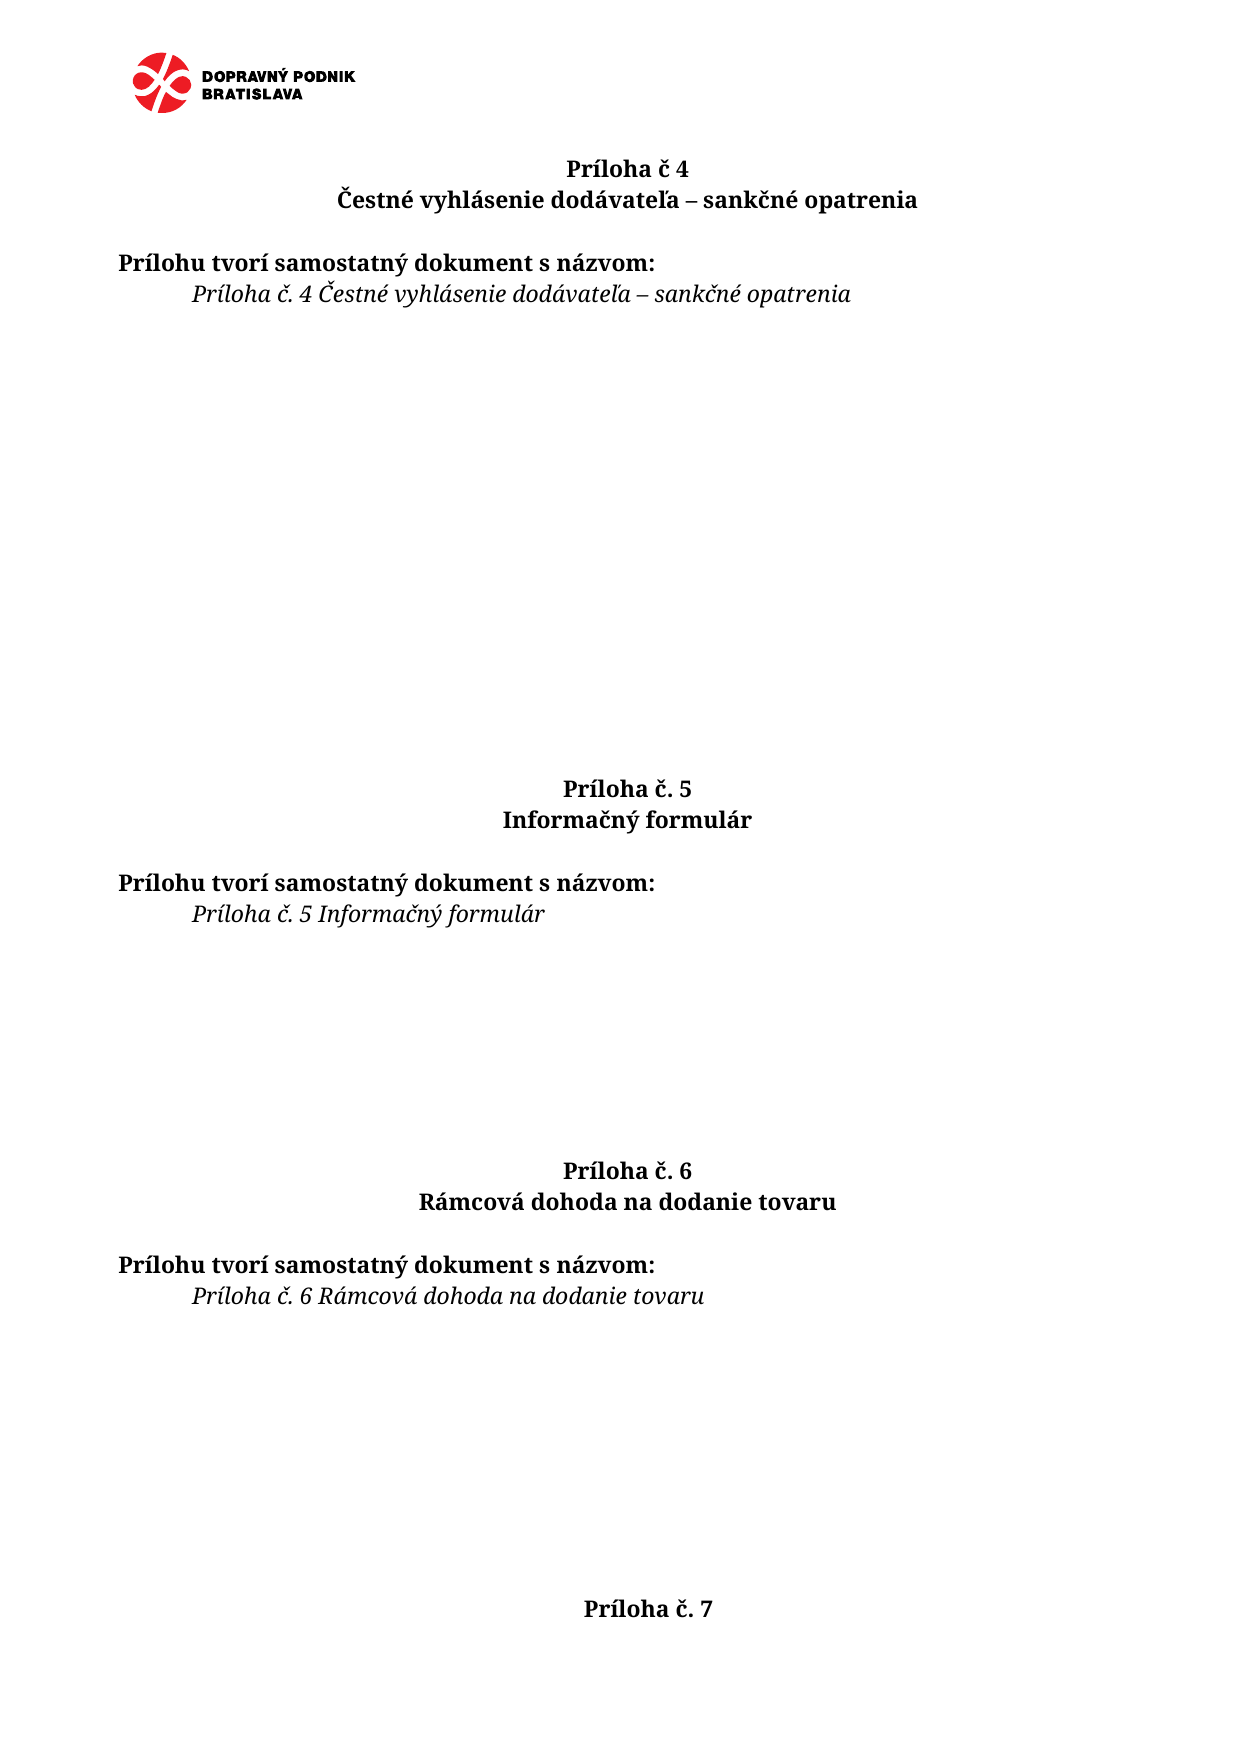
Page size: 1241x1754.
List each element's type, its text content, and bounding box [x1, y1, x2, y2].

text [118, 1249, 1137, 1280]
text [118, 247, 1137, 278]
text Príloha č. 6 Rámcová dohoda na dodanie tovaru [118, 1280, 1137, 1311]
text Príloha č. 4 Čestné vyhlásenie dodávateľa – sankčné opatrenia [118, 278, 1137, 309]
text Informačný formulár [118, 804, 1137, 835]
text Príloha č. 6 [118, 1155, 1137, 1186]
text Príloha č. 5 [118, 773, 1137, 804]
text Príloha č. 5 Informačný formulár [118, 898, 1137, 929]
text Rámcová dohoda na dodanie tovaru [118, 1186, 1137, 1217]
text Príloha č. 7 [118, 1592, 1137, 1624]
text Čestné vyhlásenie dodávateľa – sankčné opatrenia [118, 184, 1137, 215]
text Príloha č 4 [118, 153, 1137, 184]
text Prílohu tvorí samostatný dokument s názvom: [118, 867, 1137, 898]
